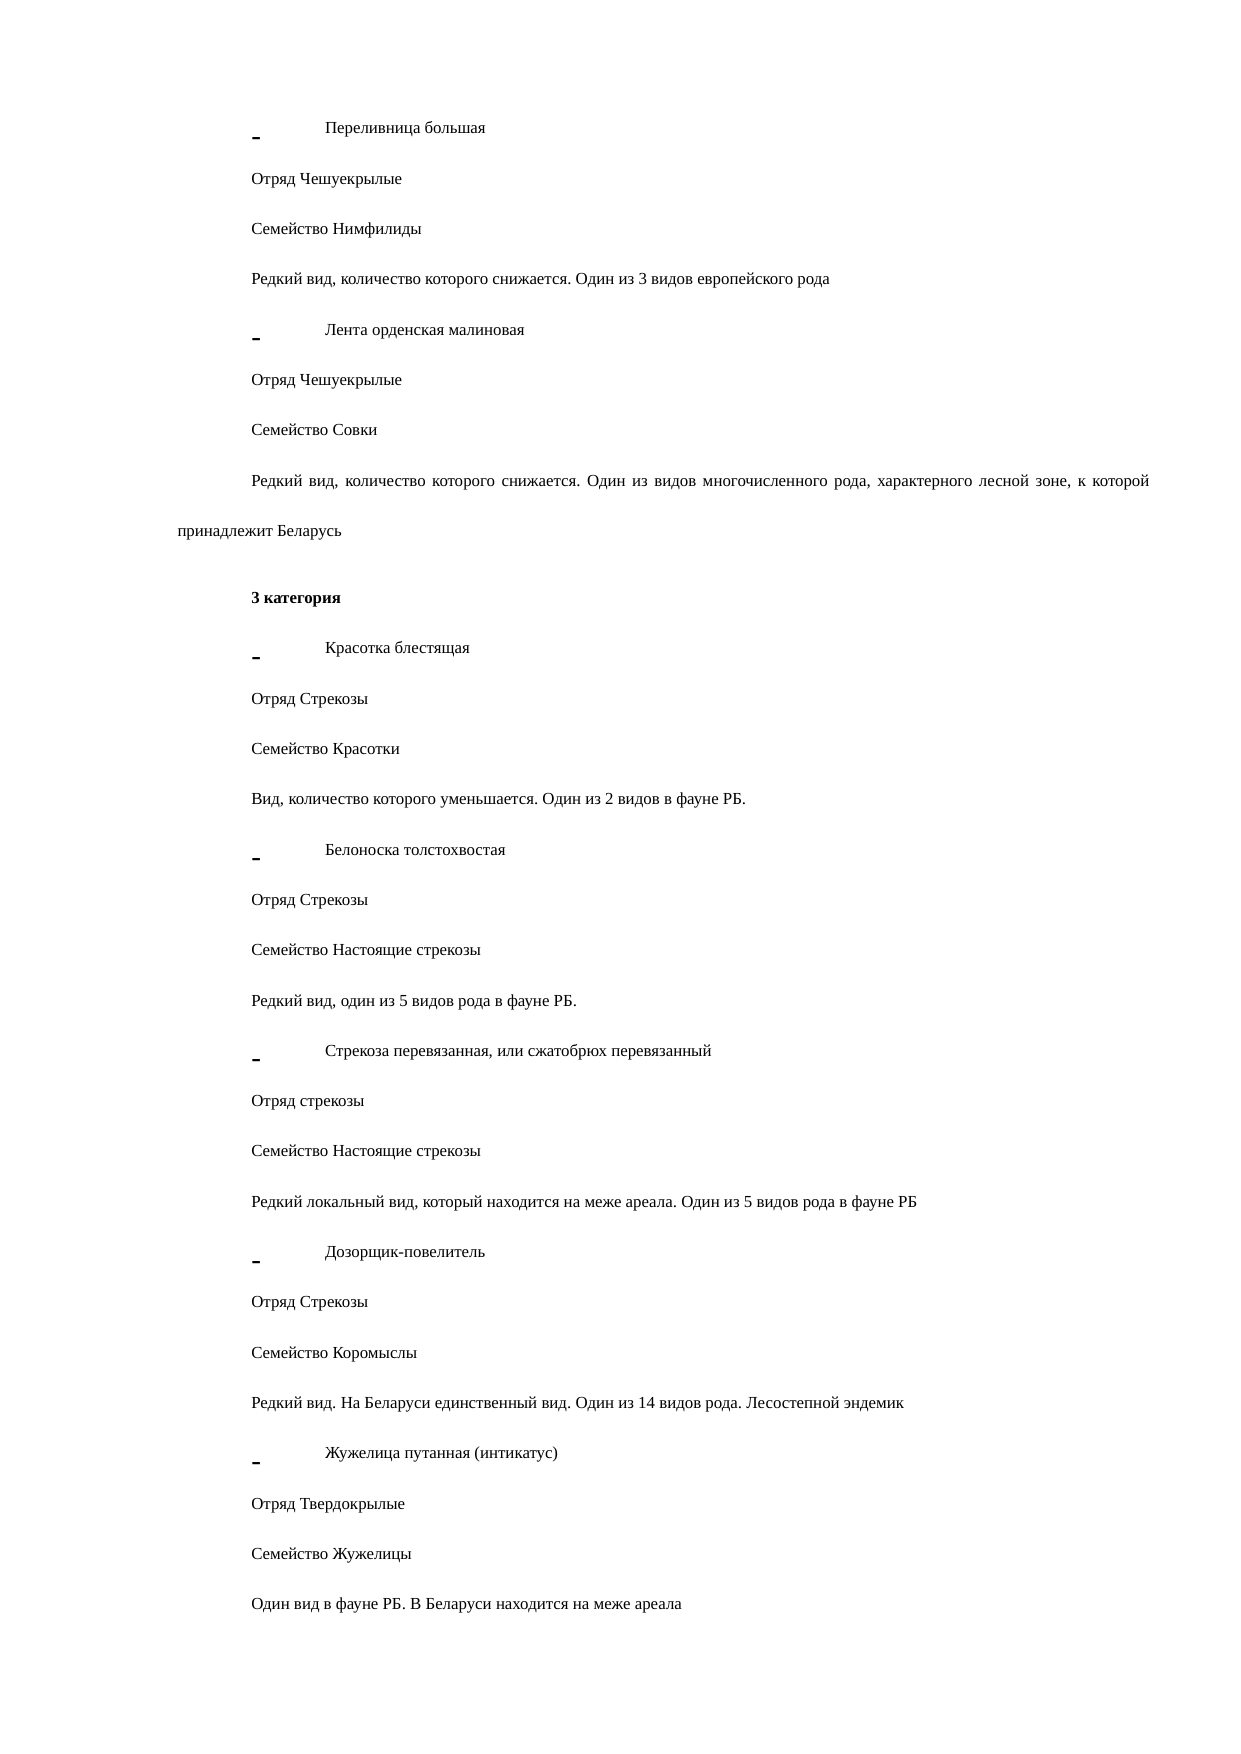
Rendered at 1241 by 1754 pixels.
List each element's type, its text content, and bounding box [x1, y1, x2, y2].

text Семейство Совки [177, 420, 1152, 453]
text Семейство Жужелицы [177, 1544, 1152, 1577]
text Редкий вид, один из 5 видов рода в фауне РБ. [177, 990, 1152, 1024]
text Семейство Настоящие стрекозы [177, 1141, 1152, 1175]
text Вид, количество которого уменьшается. Один из 2 видов в фауне РБ. [177, 789, 1152, 822]
list Жужелица путанная (интикатус) [177, 1443, 1152, 1477]
text 3 категория [177, 588, 1152, 621]
text Отряд Твердокрылые [177, 1493, 1152, 1527]
text Отряд стрекозы [177, 1091, 1152, 1124]
text Отряд Чешуекрылые [177, 370, 1152, 403]
text Редкий вид, количество которого снижается. Один из видов многочисленного рода, характерного лесной зоне, к которой принадлежит Беларусь [177, 470, 1152, 554]
text Отряд Стрекозы [177, 889, 1152, 923]
list Дозорщик-повелитель [177, 1242, 1152, 1275]
text Отряд Стрекозы [177, 688, 1152, 722]
text Редкий вид. На Беларуси единственный вид. Один из 14 видов рода. Лесостепной эндемик [177, 1393, 1152, 1426]
text Семейство Коромыслы [177, 1342, 1152, 1376]
list Белоноска толстохвостая [177, 839, 1152, 873]
text Один вид в фауне РБ. В Беларуси находится на меже ареала [177, 1594, 1152, 1627]
list Лента орденская малиновая [177, 319, 1152, 353]
subtitle Семейство Красотки [177, 739, 1152, 772]
text Отряд Чешуекрылые [177, 168, 1152, 202]
list Красотка блестящая [177, 638, 1152, 672]
list Переливница большая [177, 118, 1152, 152]
text Редкий локальный вид, который находится на меже ареала. Один из 5 видов рода в фауне РБ [177, 1191, 1152, 1225]
text Отряд Стрекозы [177, 1292, 1152, 1326]
text Редкий вид, количество которого снижается. Один из 3 видов европейского рода [177, 269, 1152, 303]
list Стрекоза перевязанная, или сжатобрюх перевязанный [177, 1041, 1152, 1074]
text Семейство Настоящие стрекозы [177, 940, 1152, 973]
text Семейство Нимфилиды [177, 219, 1152, 252]
